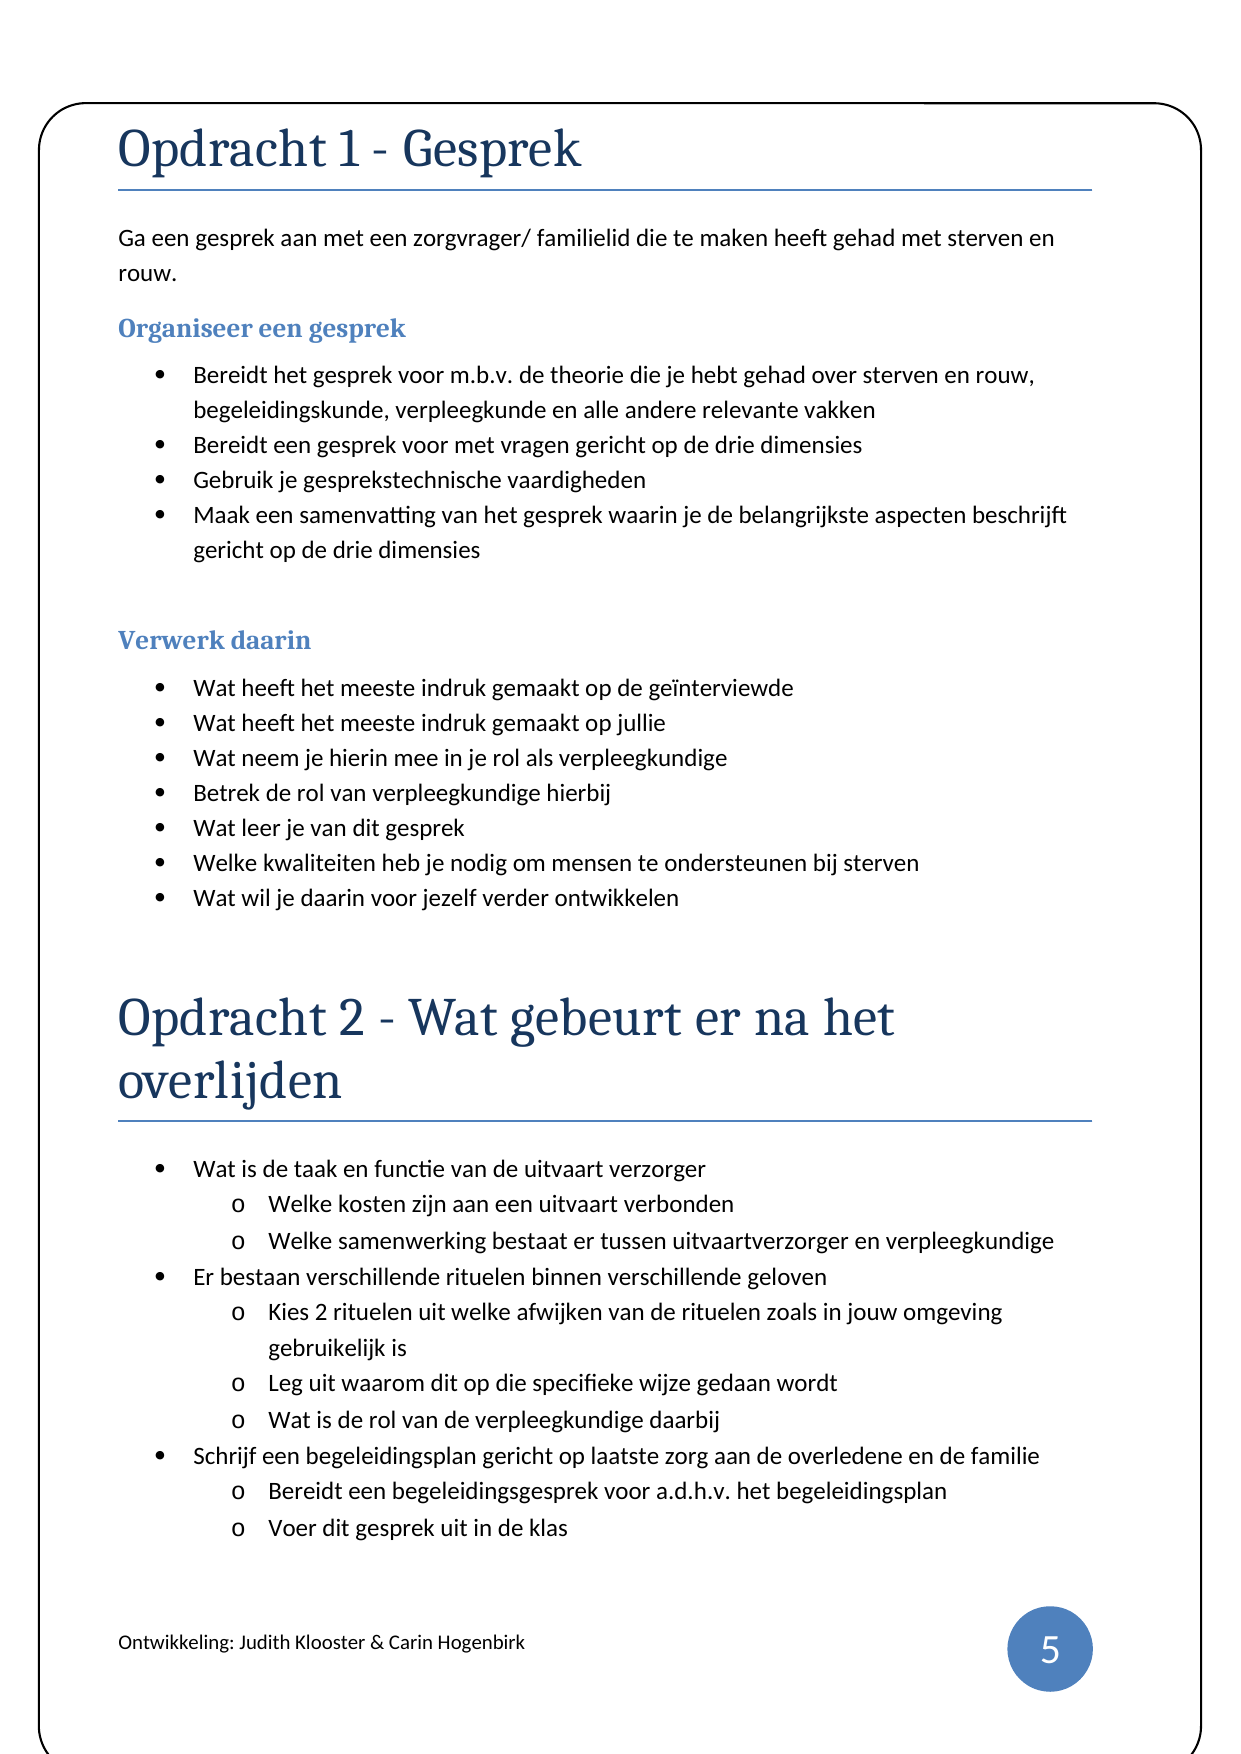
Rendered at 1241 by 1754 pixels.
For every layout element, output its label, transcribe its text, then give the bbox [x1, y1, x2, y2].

list Bereidt een begeleidingsgesprek voor a.d.h.v. het begeleidingsplan [231, 1475, 1092, 1507]
list Betrek de rol van verpleegkundige hierbij [156, 777, 1092, 808]
list Welke kwaliteiten heb je nodig om mensen te ondersteunen bij sterven [156, 847, 1092, 878]
list Wat neem je hierin mee in je rol als verpleegkundige [156, 742, 1092, 773]
title Opdracht 1 - Gesprek [118, 118, 1092, 189]
text Ga een gesprek aan met een zorgvrager/ familielid die te maken heeft gehad met sterven en rouw. [118, 222, 1092, 288]
list Gebruik je gesprekstechnische vaardigheden [156, 464, 1092, 495]
list Wat leer je van dit gesprek [156, 812, 1092, 843]
subtitle Verwerk daarin [118, 625, 1092, 657]
list Leg uit waarom dit op die specifieke wijze gedaan wordt [231, 1367, 1092, 1399]
list Welke samenwerking bestaat er tussen uitvaartverzorger en verpleegkundige [231, 1225, 1092, 1257]
list Kies 2 rituelen uit welke afwijken van de rituelen zoals in jouw omgeving gebruikelijk is [231, 1296, 1092, 1363]
list Wat wil je daarin voor jezelf verder ontwikkelen [156, 882, 1092, 913]
subtitle Organiseer een gesprek [118, 313, 1092, 344]
list Voer dit gesprek uit in de klas [231, 1512, 1092, 1544]
list Bereidt het gesprek voor m.b.v. de theorie die je hebt gehad over sterven en rouw, begeleidingskunde, verpleegkunde en alle andere relevante vakken [156, 359, 1092, 425]
list Bereidt een gesprek voor met vragen gericht op de drie dimensies [156, 429, 1092, 460]
list Wat heeft het meeste indruk gemaakt op de geïnterviewde [156, 672, 1092, 703]
list Maak een samenvatting van het gesprek waarin je de belangrijkste aspecten beschrijft gericht op de drie dimensies [156, 499, 1092, 565]
list Schrijf een begeleidingsplan gericht op laatste zorg aan de overledene en de familie [156, 1440, 1092, 1471]
list Wat heeft het meeste indruk gemaakt op jullie [156, 707, 1092, 738]
list Wat is de taak en functie van de uitvaart verzorger [156, 1153, 1092, 1184]
list Wat is de rol van de verpleegkundige daarbij [231, 1404, 1092, 1436]
title Opdracht 2 - Wat gebeurt er na het overlijden [118, 987, 1092, 1120]
list Er bestaan verschillende rituelen binnen verschillende geloven [156, 1261, 1092, 1292]
list Welke kosten zijn aan een uitvaart verbonden [231, 1188, 1092, 1220]
